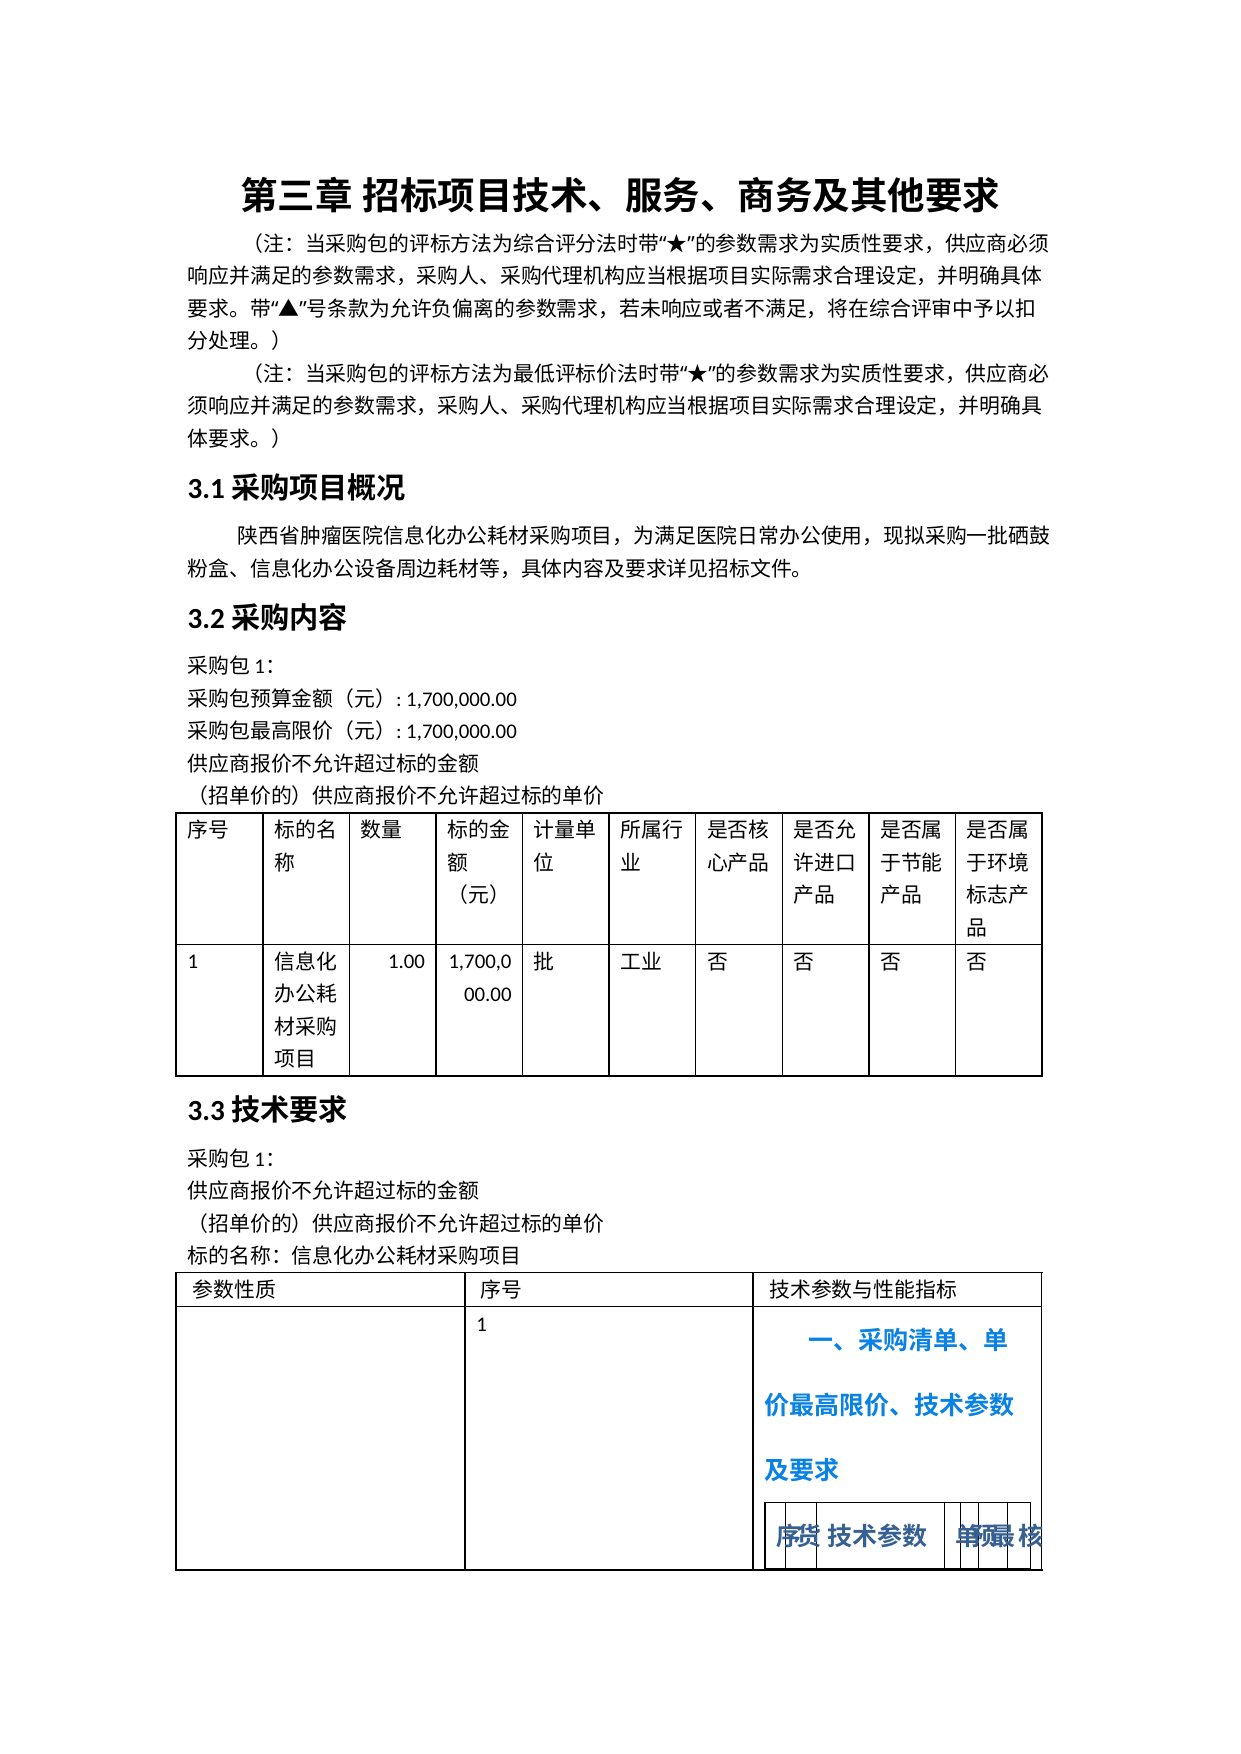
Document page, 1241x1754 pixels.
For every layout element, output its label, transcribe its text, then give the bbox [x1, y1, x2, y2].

table_header 技术参数与性能指标 [754, 1273, 1041, 1306]
text 采购包预算金额（元）: 1,700,000.00 [187, 682, 1053, 714]
table_cell 否 [956, 945, 1041, 1075]
table_cell 否 [696, 945, 782, 1075]
table_cell 否 [783, 945, 868, 1075]
table_header 是否核心产品 [696, 814, 782, 943]
text （招单价的）供应商报价不允许超过标的单价 [187, 1207, 1053, 1239]
text （招单价的）供应商报价不允许超过标的单价 [187, 779, 1053, 812]
text 3.1采购项目概况 [187, 454, 1053, 519]
table_header 是否允许进口产品 [783, 814, 868, 943]
table_cell 1,700,000.00 [437, 945, 522, 1075]
table_cell 1 [177, 945, 262, 1075]
table_cell 否 [870, 945, 955, 1075]
table_cell 工业 [610, 945, 695, 1075]
text 采购包最高限价（元）: 1,700,000.00 [187, 714, 1053, 747]
table_header 标的金额 （元） [437, 814, 522, 943]
text 采购包1： [187, 649, 1053, 682]
table_cell 信息化办公耗材采购项目 [264, 945, 349, 1075]
table_header 所属行业 [610, 814, 695, 943]
table_header 序号 [177, 814, 262, 943]
text （注：当采购包的评标方法为综合评分法时带“★”的参数需求为实质性要求，供应商必须响应并满足的参数需求，采购人、采购代理机构应当根据项目实际需求合理设定，并明确具体要求。带“▲”号条款为允许负偏离的参数需求，若未响应或者不满足，将在综合评审中予以扣分处理。） [187, 227, 1053, 357]
text （注：当采购包的评标方法为最低评标价法时带“★”的参数需求为实质性要求，供应商必须响应并满足的参数需求，采购人、采购代理机构应当根据项目实际需求合理设定，并明确具体要求。） [187, 357, 1053, 454]
table_header 数量 [350, 814, 435, 943]
table_header 参数性质 [177, 1273, 464, 1306]
text 陕西省肿瘤医院信息化办公耗材采购项目，为满足医院日常办公使用，现拟采购一批硒鼓粉盒、信息化办公设备周边耗材等，具体内容及要求详见招标文件。 [187, 519, 1053, 584]
text 供应商报价不允许超过标的金额 [187, 1174, 1053, 1207]
table_cell 1.00 [350, 945, 435, 1075]
text 采购包1： [187, 1142, 1053, 1174]
text 3.3技术要求 [187, 1077, 1053, 1142]
table_cell 1 [466, 1307, 752, 1569]
text 3.2采购内容 [187, 584, 1053, 649]
text 标的名称：信息化办公耗材采购项目 [187, 1239, 1053, 1272]
text 第三章 招标项目技术、服务、商务及其他要求 [187, 162, 1053, 227]
table_header 标的名称 [264, 814, 349, 943]
table_header 是否属于环境标志产品 [956, 814, 1041, 943]
table_header 是否属于节能产品 [870, 814, 955, 943]
table_cell [177, 1307, 464, 1569]
table_header 计量单位 [523, 814, 608, 943]
text 供应商报价不允许超过标的金额 [187, 747, 1053, 779]
table_header 序号 [466, 1273, 752, 1306]
table_cell 批 [523, 945, 608, 1075]
